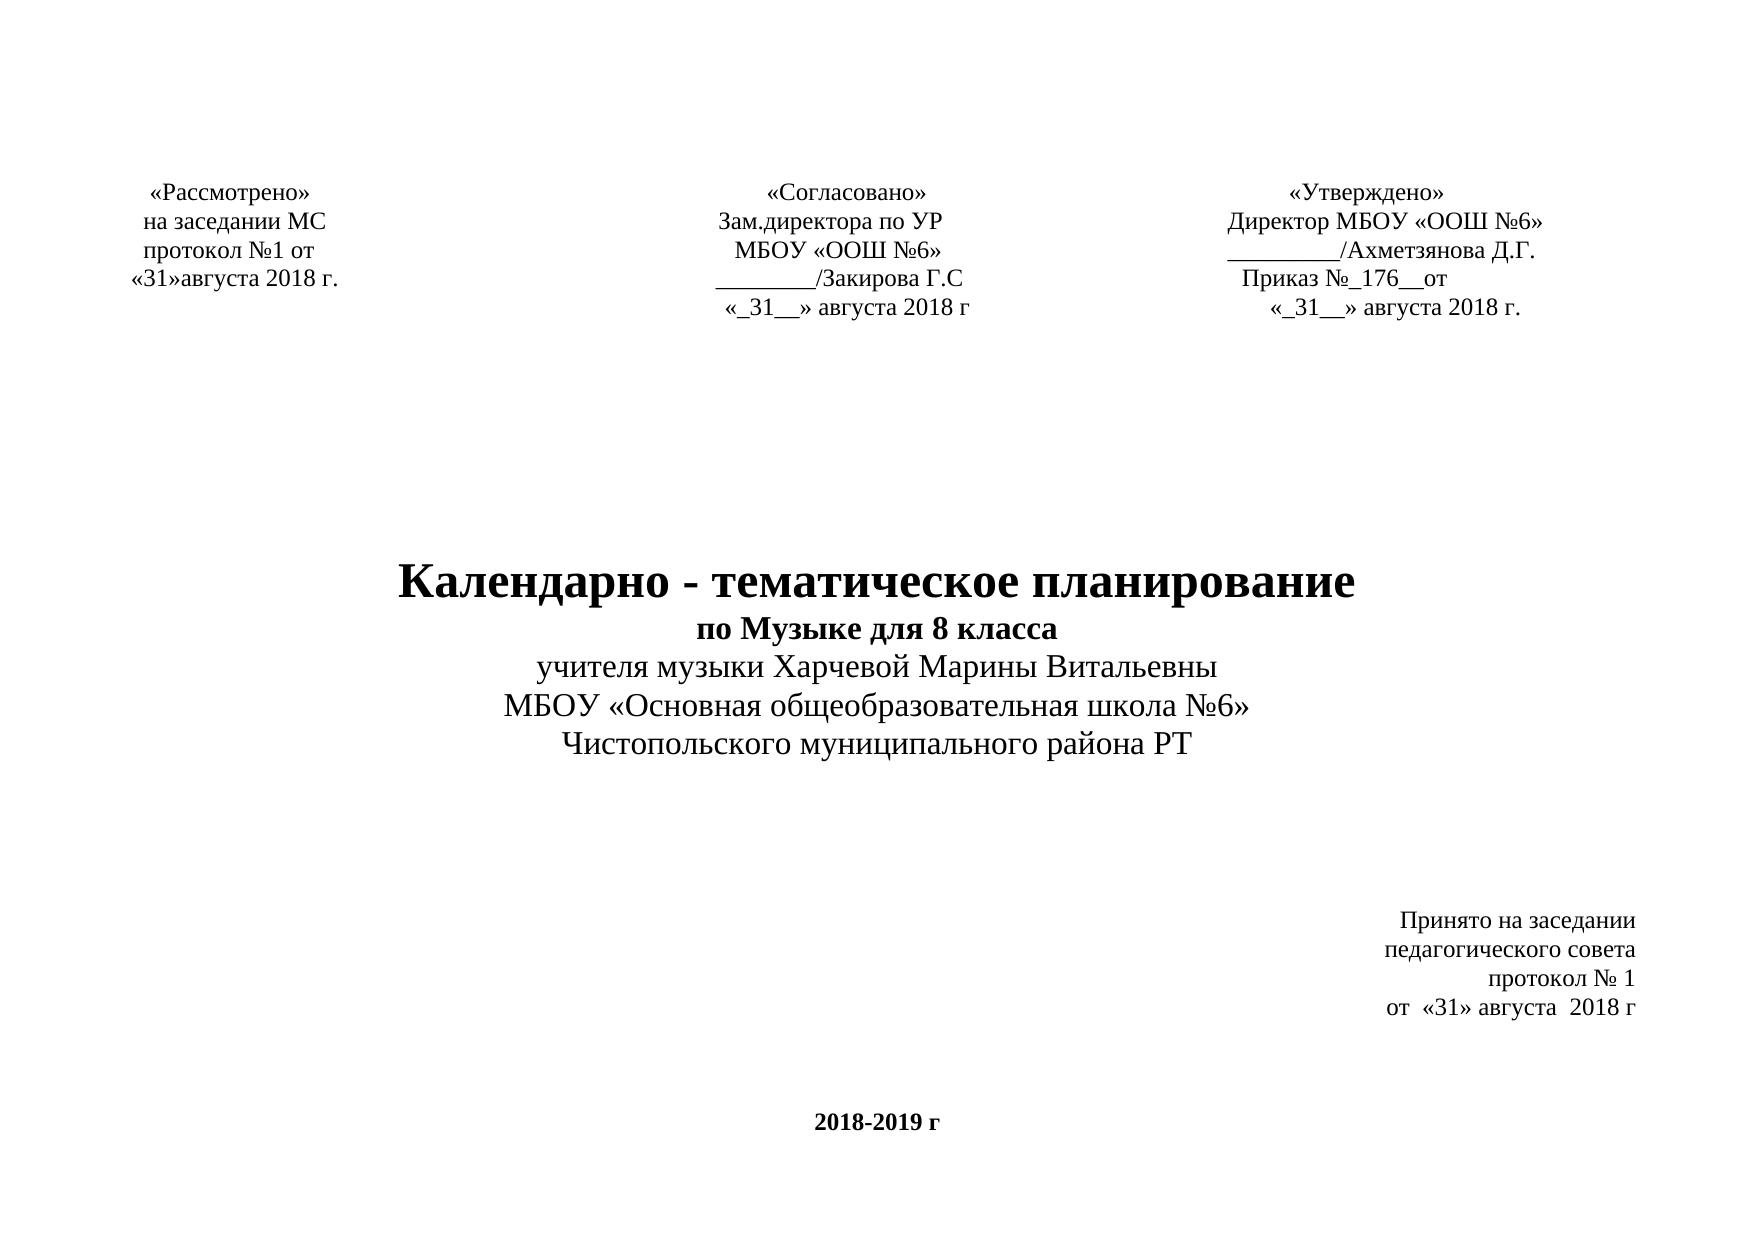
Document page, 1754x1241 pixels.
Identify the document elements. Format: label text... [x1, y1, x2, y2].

text «_31__» августа 2018 г «_31__» августа 2018 г. [118, 292, 1636, 321]
text учителя музыки Харчевой Марины Витальевны [118, 647, 1636, 685]
text «Рассмотрено» «Согласовано» «Утверждено» [118, 177, 1636, 206]
text Чистопольского муниципального района РТ [118, 723, 1636, 762]
text МБОУ «Основная общеобразовательная школа №6» [118, 685, 1636, 723]
text 2018-2019 г [118, 1107, 1636, 1136]
text педагогического совета [118, 934, 1636, 963]
text «31»августа 2018 г. ________/Закирова Г.С Приказ №_176__от [118, 263, 1636, 292]
text по Музыке для 8 класса [118, 608, 1636, 647]
text протокол №1 от МБОУ «ООШ №6» _________/Ахметзянова Д.Г. [118, 235, 1636, 263]
text от «31» августа 2018 г [118, 992, 1636, 1021]
text Календарно - тематическое планирование [118, 551, 1636, 608]
text Принято на заседании [118, 906, 1636, 934]
text на заседании МС Зам.директора по УР Директор МБОУ «ООШ №6» [118, 206, 1636, 235]
text протокол № 1 [118, 963, 1636, 992]
